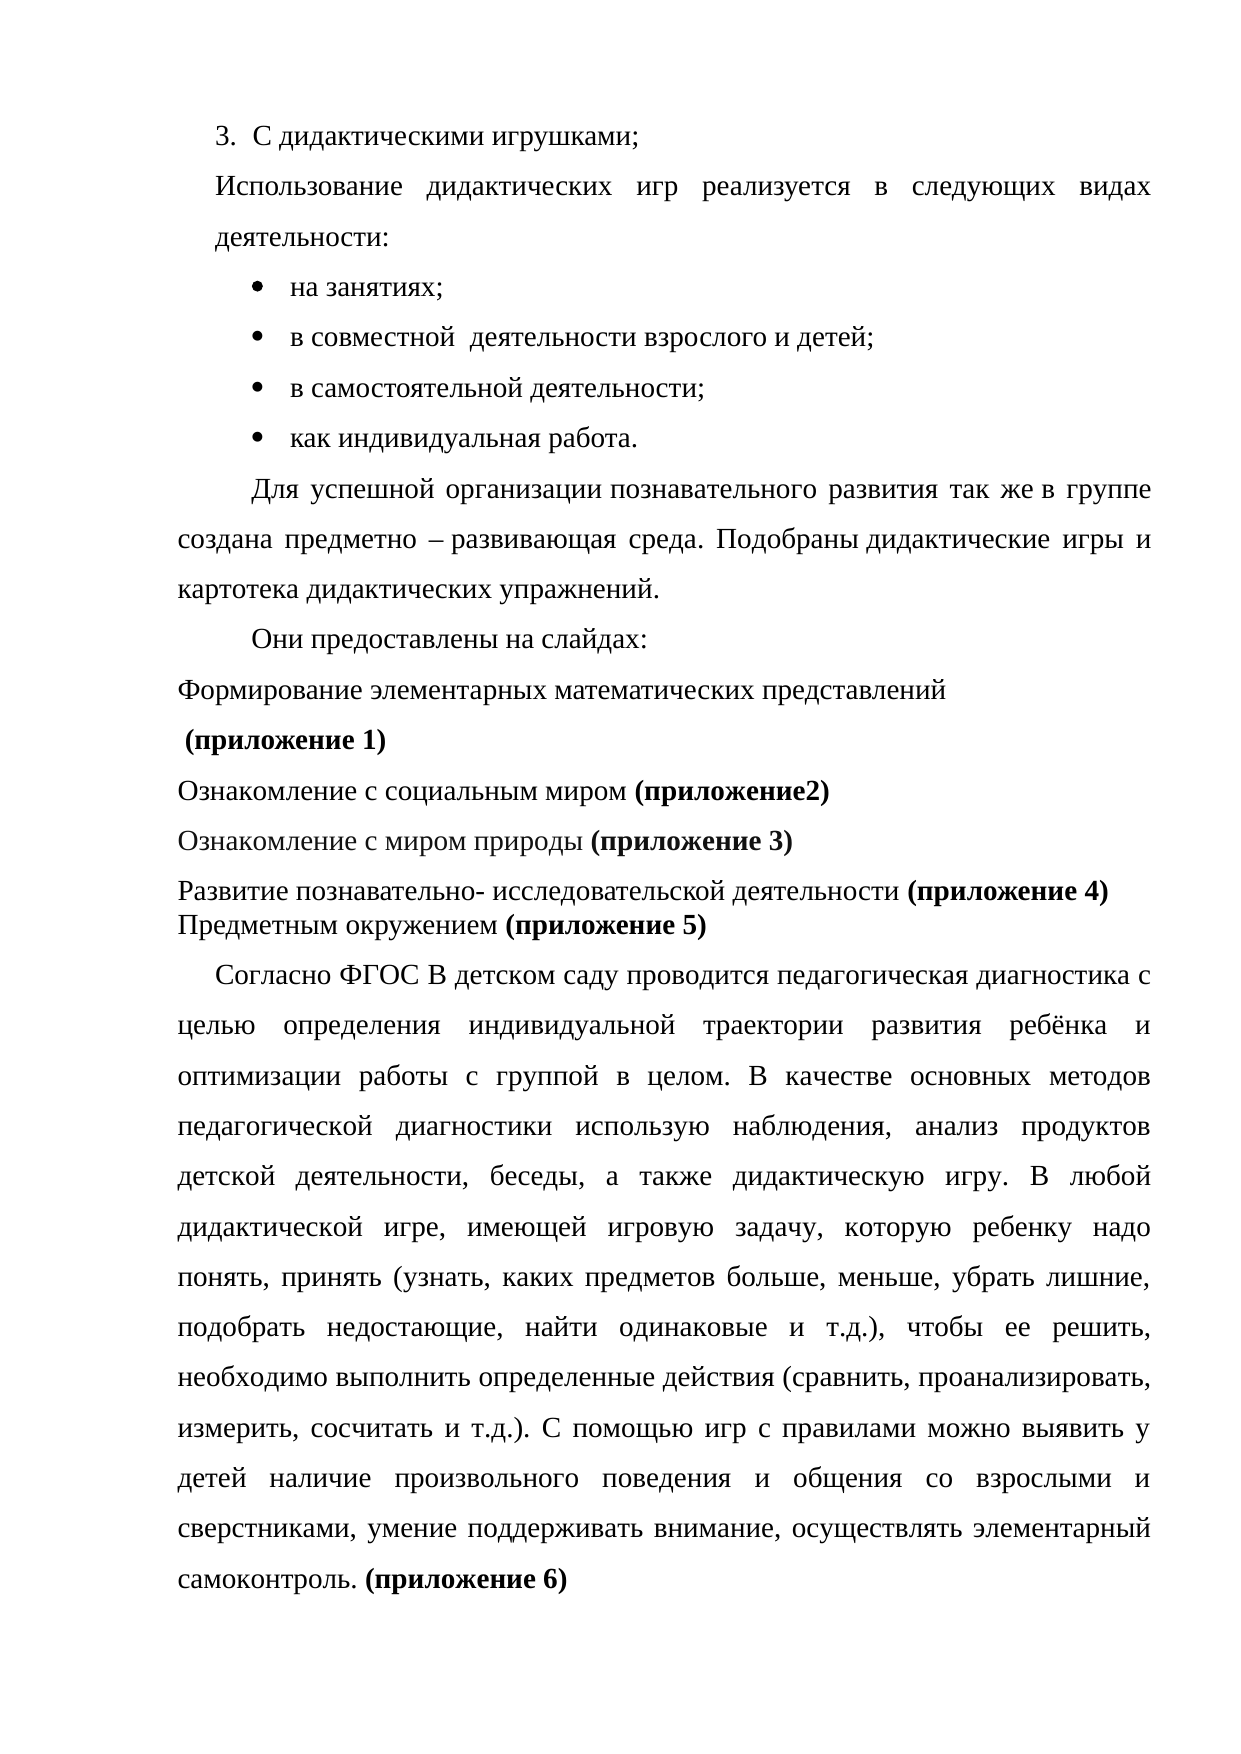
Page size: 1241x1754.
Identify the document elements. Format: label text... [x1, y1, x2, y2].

list в самостоятельной деятельности; [252, 370, 1152, 403]
text Они предоставлены на слайдах: [177, 622, 1152, 655]
text Ознакомление с миром природы (приложение 3) [177, 823, 1152, 856]
text Согласно ФГОС В детском саду проводится педагогическая диагностика с целью определения индивидуальной траектории развития ребёнка и оптимизации работы с группой в целом. В качестве основных методов педагогической диагностики использую наблюдения, анализ продуктов детской деятельности, беседы, а также дидактическую игру. В любой дидактической игре, имеющей игровую задачу, которую ребенку надо понять, принять (узнать, каких предметов больше, меньше, убрать лишние, подобрать недостающие, найти одинаковые и т.д.), чтобы ее решить, необходимо выполнить определенные действия (сравнить, проанализировать, измерить, сосчитать и т.д.). С помощью игр с правилами можно выявить у детей наличие произвольного поведения и общения со взрослыми и сверстниками, умение поддерживать внимание, осуществлять элементарный самоконтроль. (приложение 6) [177, 957, 1152, 1594]
text Развитие познавательно- исследовательской деятельности (приложение 4) [177, 873, 1152, 907]
list в совместной деятельности взрослого и детей; [252, 319, 1152, 353]
text Для успешной организации познавательного развития так же в группе создана предметно – развивающая среда. Подобраны дидактические игры и картотека дидактических упражнений. [177, 471, 1152, 605]
list на занятиях; [252, 269, 1152, 303]
list С дидактическими игрушками; [215, 118, 1152, 152]
text (приложение 1) [177, 722, 1152, 756]
text Ознакомление с социальным миром (приложение2) [177, 773, 1152, 806]
text Предметным окружением (приложение 5) [177, 907, 1152, 940]
text Формирование элементарных математических представлений [177, 672, 1152, 706]
list как индивидуальная работа. [252, 420, 1152, 454]
text Использование дидактических игр реализуется в следующих видах деятельности: [215, 168, 1152, 252]
